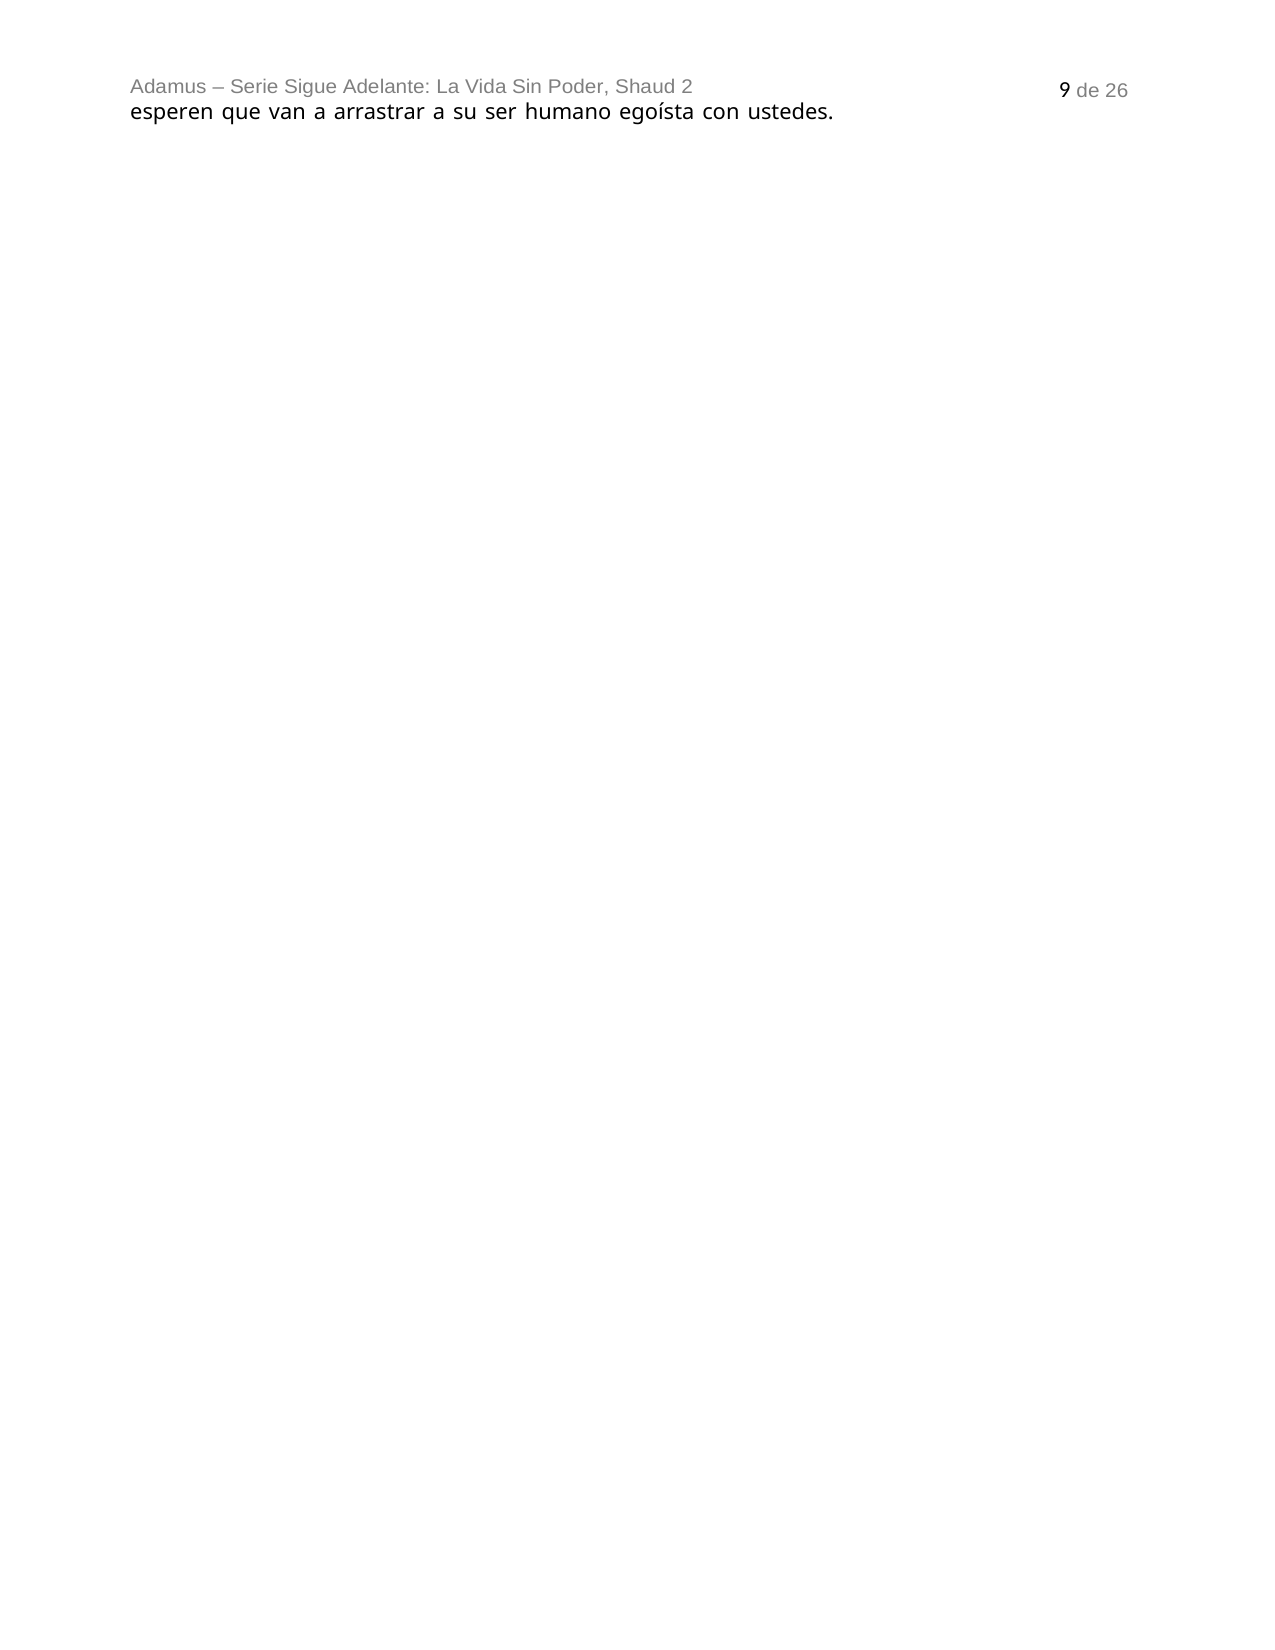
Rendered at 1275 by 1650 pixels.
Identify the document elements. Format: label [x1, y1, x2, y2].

text [130, 96, 1145, 126]
